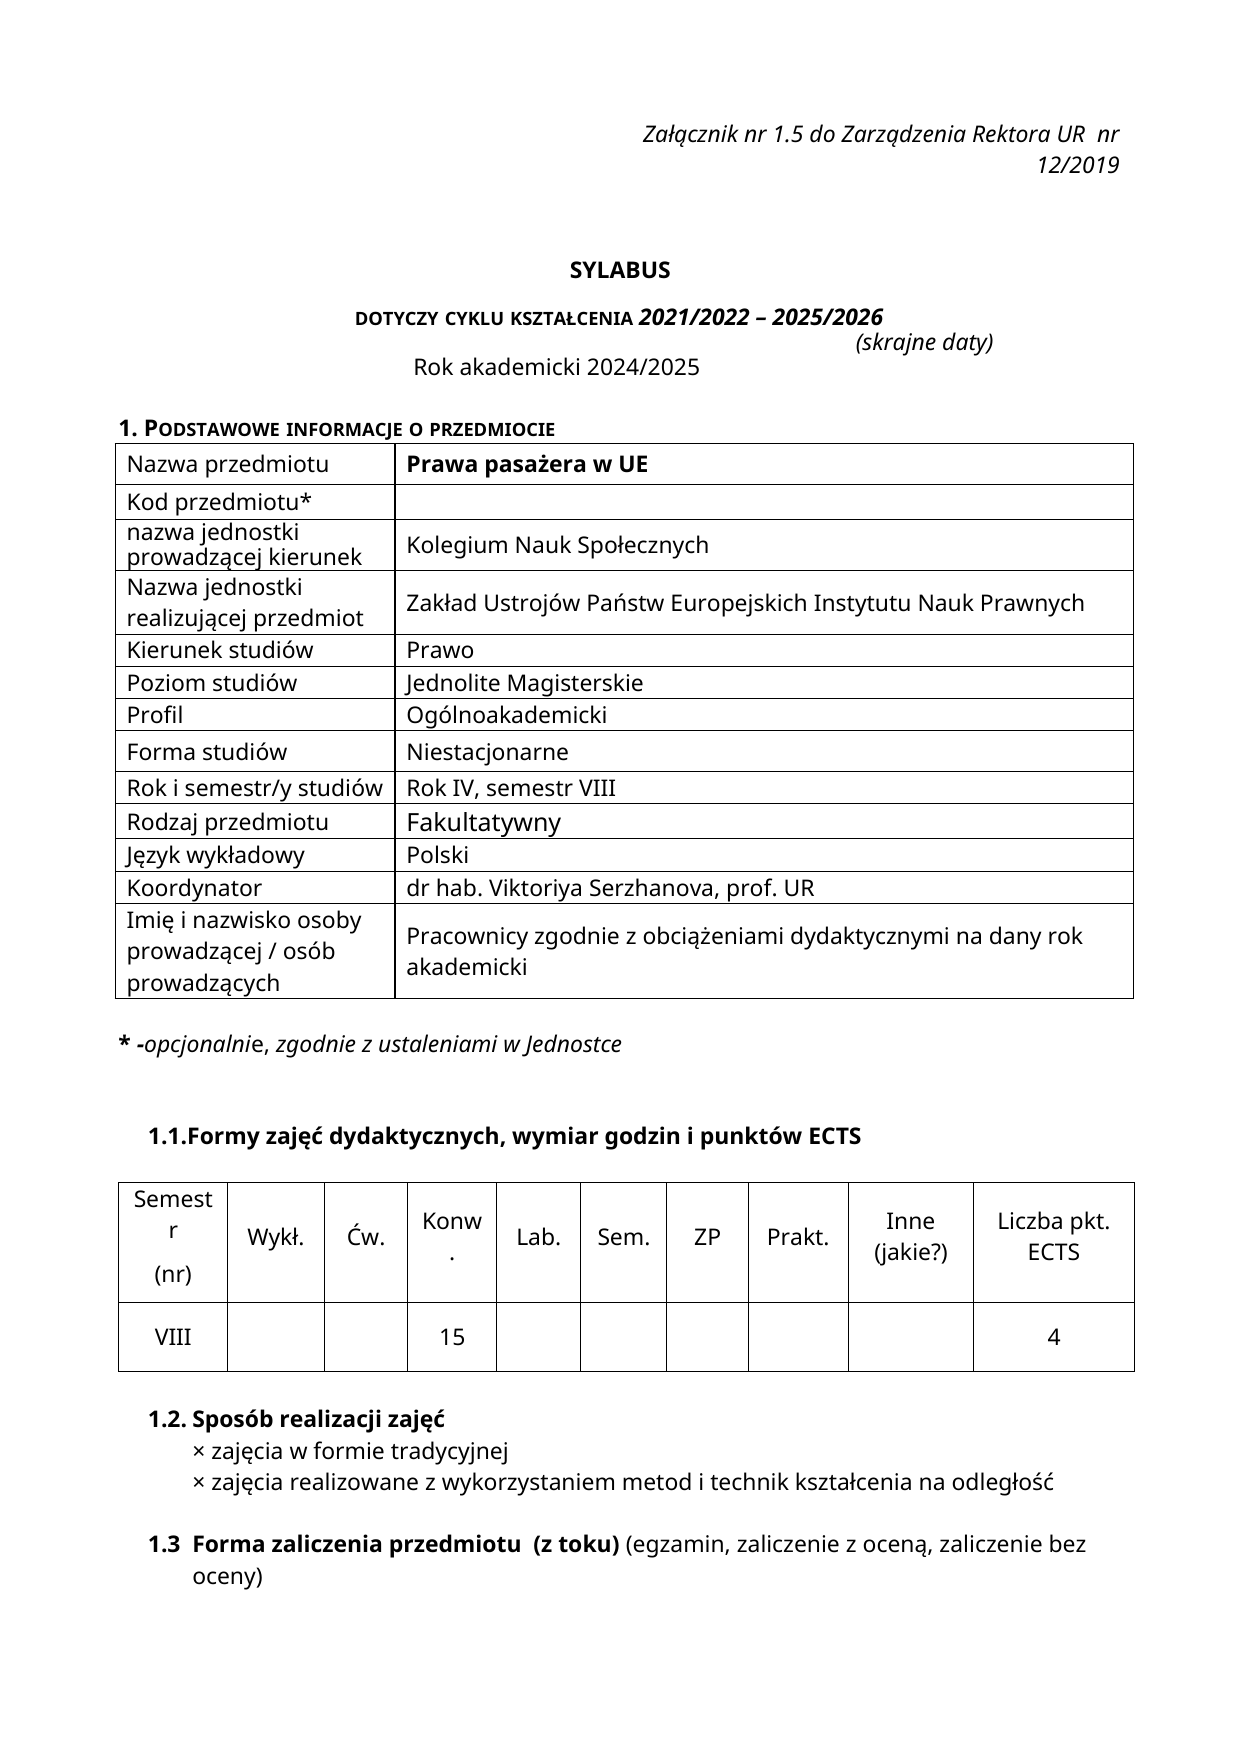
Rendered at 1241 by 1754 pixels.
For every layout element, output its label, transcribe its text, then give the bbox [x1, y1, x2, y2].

table_header Nazwa przedmiotu [116, 444, 394, 484]
text Załącznik nr 1.5 do Zarządzenia Rektora UR nr 12/2019 [118, 118, 1122, 181]
table_cell [228, 1303, 324, 1371]
table_cell Zakład Ustrojów Państw Europejskich Instytutu Nauk Prawnych [396, 571, 1133, 633]
text Rok akademicki 2024/2025 [118, 356, 1122, 381]
table_cell Kod przedmiotu* [116, 485, 394, 519]
table_cell [325, 1303, 407, 1371]
table_cell Polski [396, 839, 1133, 871]
table_cell 4 [974, 1303, 1134, 1371]
table_header Ćw. [325, 1183, 407, 1302]
table_header Prakt. [749, 1183, 848, 1302]
table_cell [497, 1303, 580, 1371]
text 1.3 Forma zaliczenia przedmiotu (z toku) (egzamin, zaliczenie z oceną, zaliczenie bez oceny) [148, 1528, 1122, 1591]
table_cell Forma studiów [116, 731, 394, 771]
table_cell Imię i nazwisko osoby prowadzącej / osób prowadzących [116, 904, 394, 998]
table_header Liczba pkt. ECTS [974, 1183, 1134, 1302]
text × zajęcia w formie tradycyjnej [192, 1434, 1122, 1466]
table_header Inne (jakie?) [849, 1183, 973, 1302]
text dotyczy cyklu kształcenia 2021/2022 – 2025/2026 [118, 306, 1122, 331]
table_cell 15 [408, 1303, 496, 1371]
table_header Sem. [581, 1183, 666, 1302]
text 1.2. Sposób realizacji zajęć [148, 1403, 1122, 1434]
table_cell [396, 485, 1133, 519]
table_header Wykł. [228, 1183, 324, 1302]
table_cell Język wykładowy [116, 839, 394, 871]
table_cell [849, 1303, 973, 1371]
table_cell Kolegium Nauk Społecznych [396, 520, 1133, 570]
text 1. Podstawowe informacje o przedmiocie [118, 412, 1122, 443]
table_cell dr hab. Viktoriya Serzhanova, prof. UR [396, 872, 1133, 903]
table_cell nazwa jednostki prowadzącej kierunek [116, 520, 394, 570]
text SYLABUS [118, 253, 1122, 285]
table_header Konw. [408, 1183, 496, 1302]
text × zajęcia realizowane z wykorzystaniem metod i technik kształcenia na odległość [192, 1466, 1122, 1497]
table_cell Prawo [396, 635, 1133, 666]
table_cell Profil [116, 699, 394, 730]
table_cell Fakultatywny [396, 804, 1133, 838]
table_header ZP [667, 1183, 748, 1302]
table_cell Niestacjonarne [396, 731, 1133, 771]
table_cell [749, 1303, 848, 1371]
text * -opcjonalnie, zgodnie z ustaleniami w Jednostce [118, 1028, 1122, 1059]
table_cell Jednolite Magisterskie [396, 667, 1133, 698]
table_cell Rok IV, semestr VIII [396, 772, 1133, 803]
table_header Lab. [497, 1183, 580, 1302]
table_cell Ogólnoakademicki [396, 699, 1133, 730]
table_cell Kierunek studiów [116, 635, 394, 666]
table_header Prawa pasażera w UE [396, 444, 1133, 484]
table_cell Nazwa jednostki realizującej przedmiot [116, 571, 394, 633]
table_cell VIII [119, 1303, 227, 1371]
table_cell Rok i semestr/y studiów [116, 772, 394, 803]
table_cell [581, 1303, 666, 1371]
table_cell [667, 1303, 748, 1371]
table_header Semestr (nr) [119, 1183, 227, 1302]
table_cell Rodzaj przedmiotu [116, 804, 394, 838]
table_cell Poziom studiów [116, 667, 394, 698]
table_cell Pracownicy zgodnie z obciążeniami dydaktycznymi na dany rok akademicki [396, 904, 1133, 998]
text (skrajne daty) [118, 331, 1122, 356]
text 1.1.Formy zajęć dydaktycznych, wymiar godzin i punktów ECTS [148, 1119, 1122, 1151]
table_cell Koordynator [116, 872, 394, 903]
